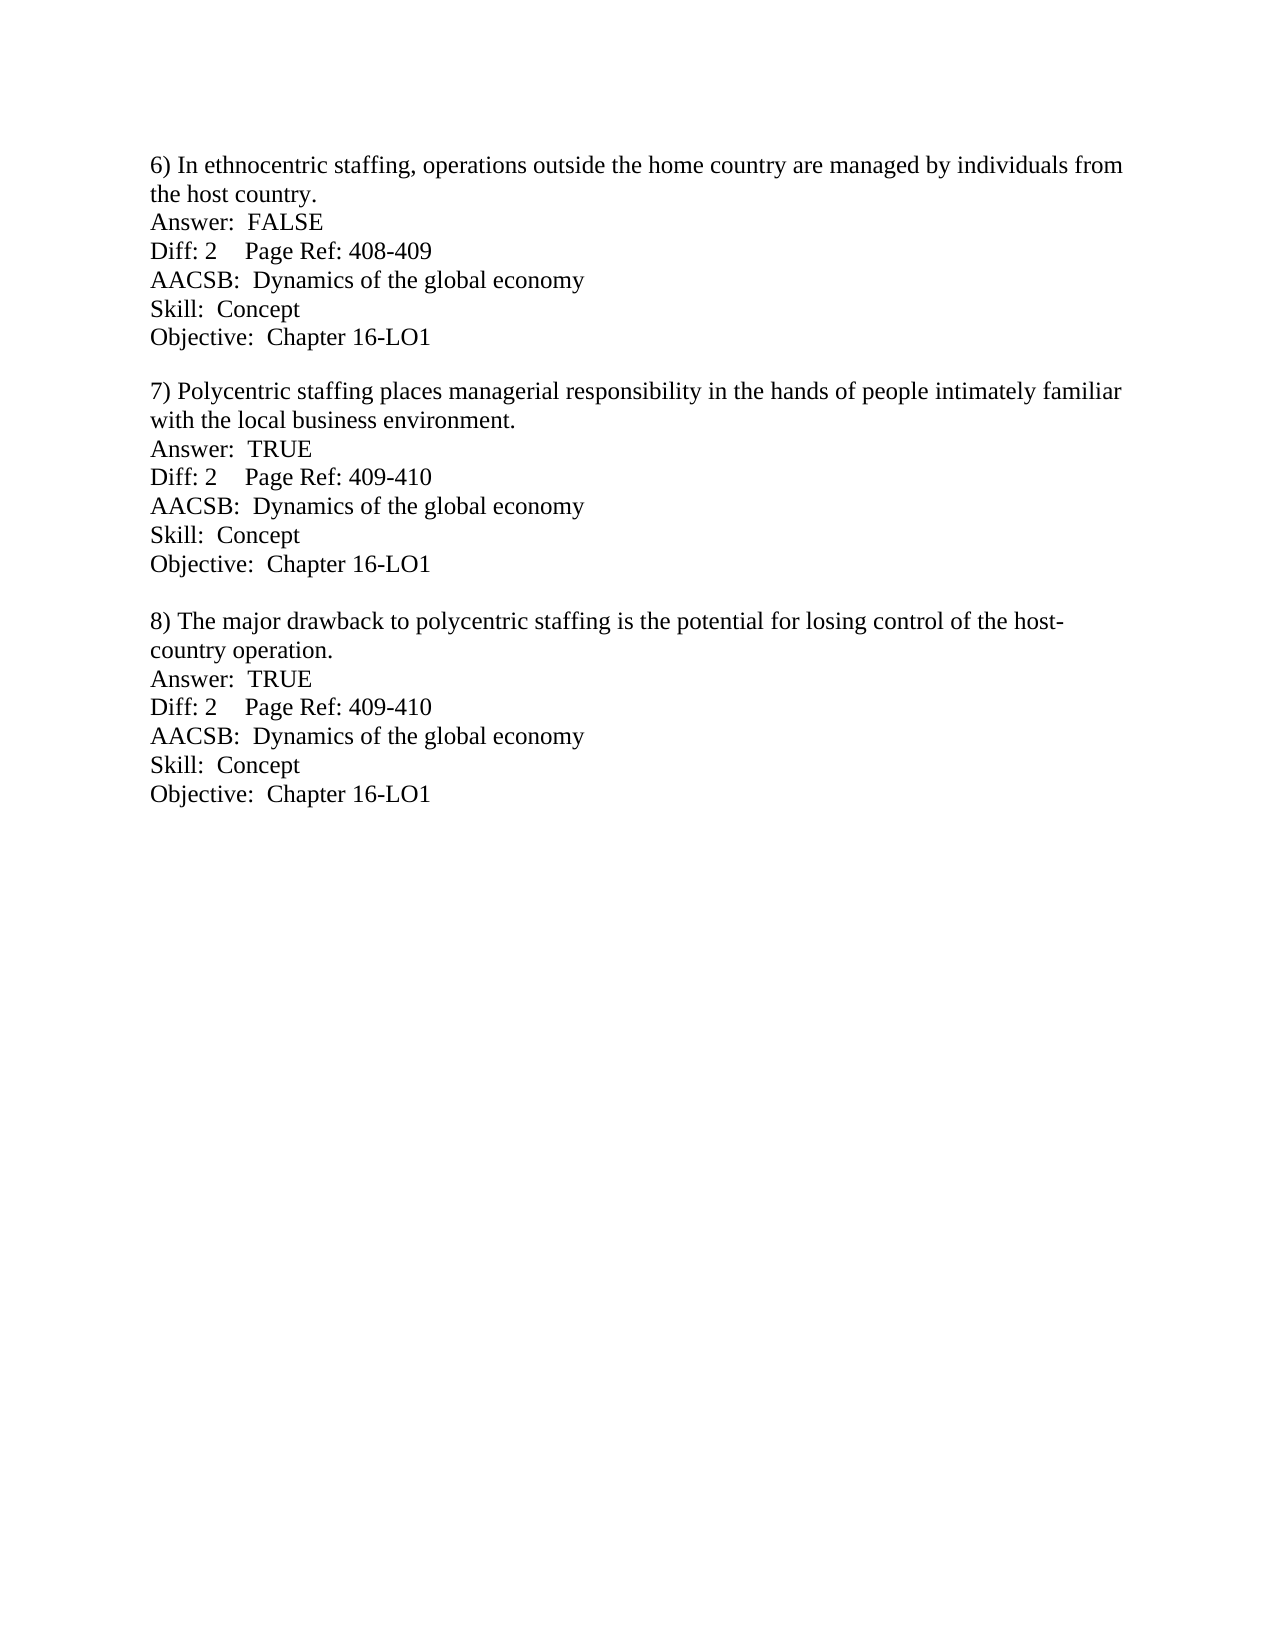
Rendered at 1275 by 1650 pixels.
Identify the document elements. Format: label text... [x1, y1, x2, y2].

text 6) In ethnocentric staffing, operations outside the home country are managed by individuals from the host country. [150, 150, 1125, 207]
text AACSB: Dynamics of the global economy [150, 265, 1125, 294]
text Answer: FALSE [150, 207, 1125, 236]
text Diff: 2 Page Ref: 409-410 [150, 692, 1125, 721]
text Skill: Concept [150, 294, 1125, 322]
text Objective: Chapter 16-LO1 [150, 779, 1125, 807]
text Objective: Chapter 16-LO1 [150, 322, 1125, 351]
text Diff: 2 Page Ref: 408-409 [150, 236, 1125, 265]
text AACSB: Dynamics of the global economy [150, 721, 1125, 750]
text Answer: TRUE [150, 664, 1125, 692]
text Skill: Concept [150, 520, 1125, 549]
text AACSB: Dynamics of the global economy [150, 491, 1125, 520]
text Diff: 2 Page Ref: 409-410 [150, 462, 1125, 491]
text 8) The major drawback to polycentric staffing is the potential for losing control of the host-country operation. [150, 606, 1125, 664]
text Skill: Concept [150, 750, 1125, 779]
text Objective: Chapter 16-LO1 [150, 549, 1125, 577]
text 7) Polycentric staffing places managerial responsibility in the hands of people intimately familiar with the local business environment. [150, 376, 1125, 434]
text Answer: TRUE [150, 434, 1125, 462]
